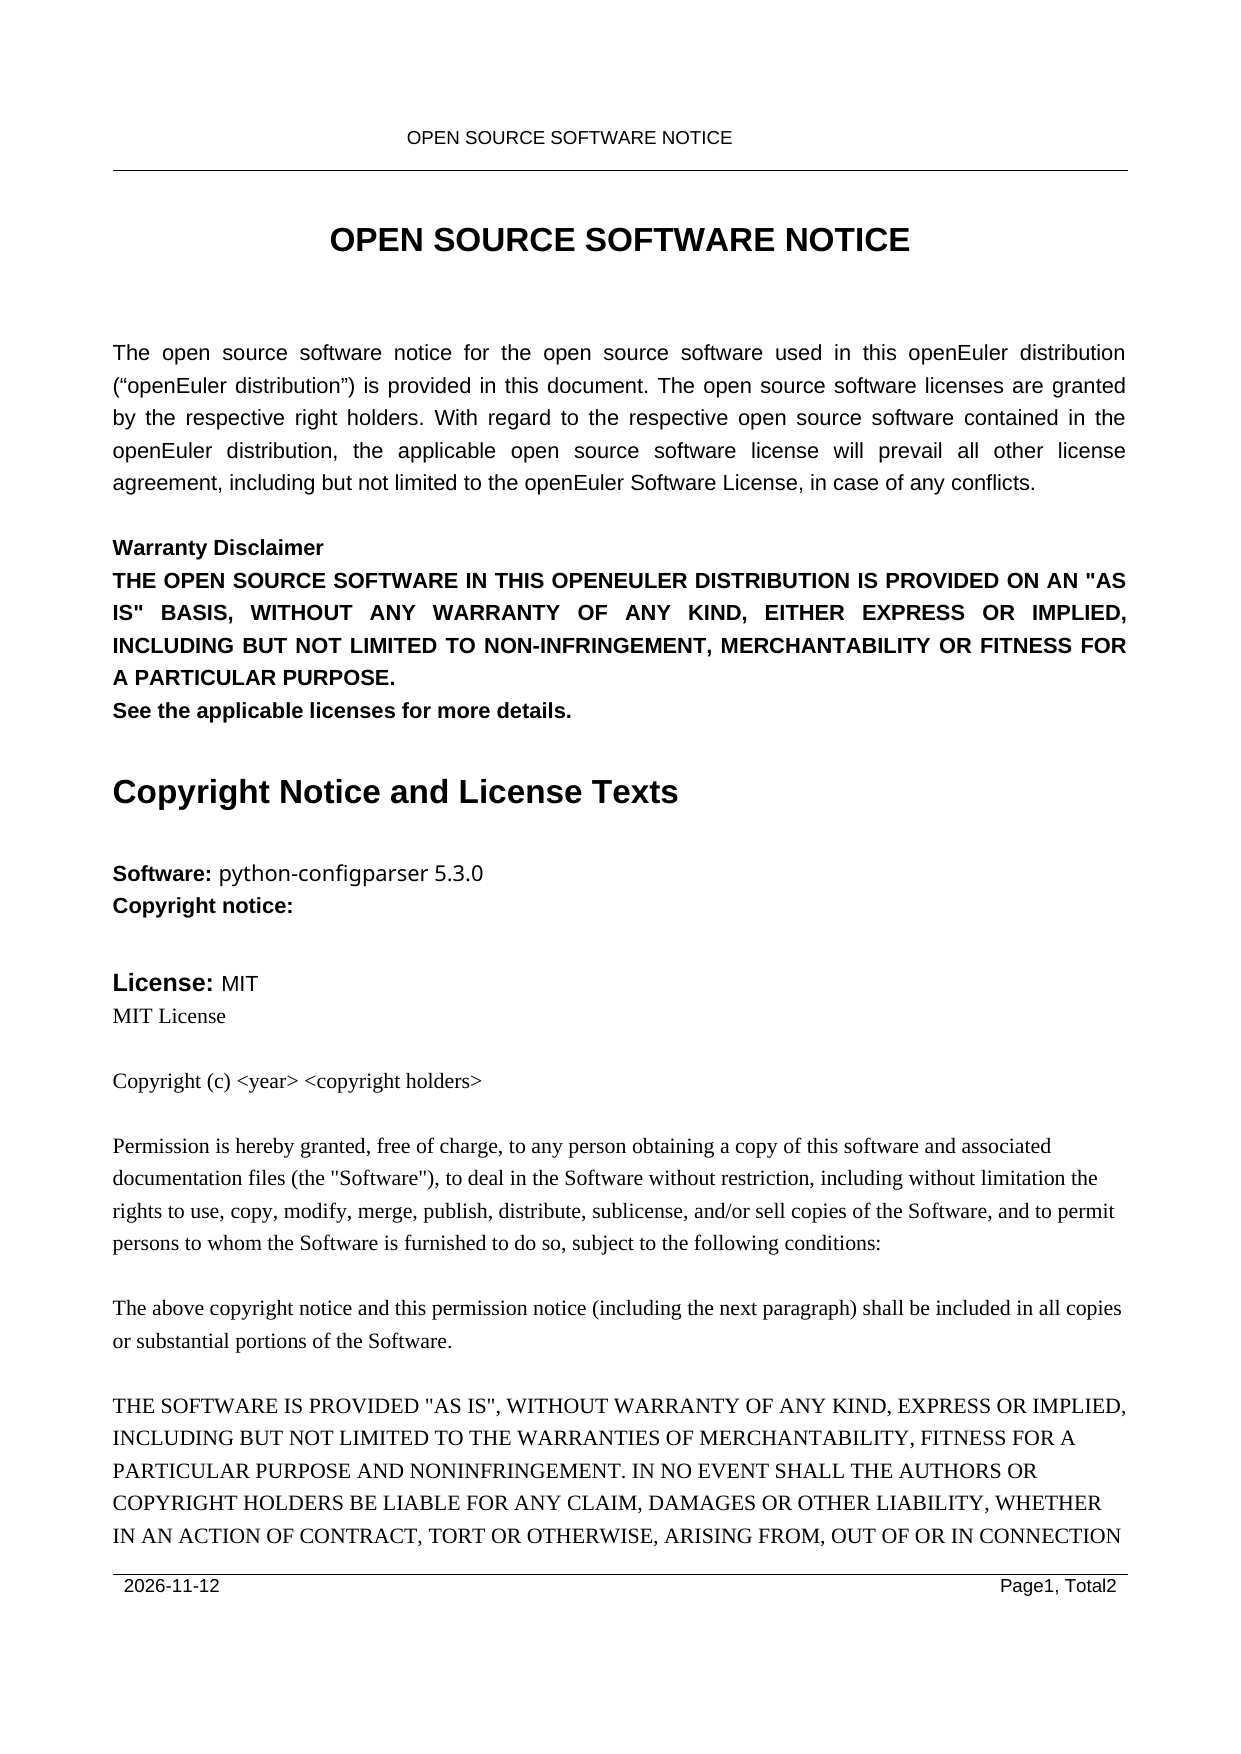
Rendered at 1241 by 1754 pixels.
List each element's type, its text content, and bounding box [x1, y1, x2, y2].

text OPEN SOURCE SOFTWARE NOTICE [112, 206, 1128, 271]
text License: MIT [112, 966, 1128, 999]
text THE OPEN SOURCE SOFTWARE IN THIS OPENEULER DISTRIBUTION IS PROVIDED ON AN "AS IS" BASIS, WITHOUT ANY WARRANTY OF ANY KIND, EITHER EXPRESS OR IMPLIED, INCLUDING BUT NOT LIMITED TO NON-INFRINGEMENT, MERCHANTABILITY OR FITNESS FOR A PARTICULAR PURPOSE. See the applicable licenses for more details. [112, 564, 1128, 726]
text Copyright Notice and License Texts [112, 759, 1128, 824]
title Software: python-configparser 5.3.0 [112, 856, 1128, 889]
text Warranty Disclaimer [112, 531, 1128, 564]
text The open source software notice for the open source software used in this openEuler distribution (“openEuler distribution”) is provided in this document. The open source software licenses are granted by the respective right holders. With regard to the respective open source software contained in the openEuler distribution, the applicable open source software license will prevail all other license agreement, including but not limited to the openEuler Software License, in case of any conflicts. [112, 336, 1128, 499]
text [112, 999, 1128, 1551]
text Copyright notice: [112, 889, 1128, 921]
